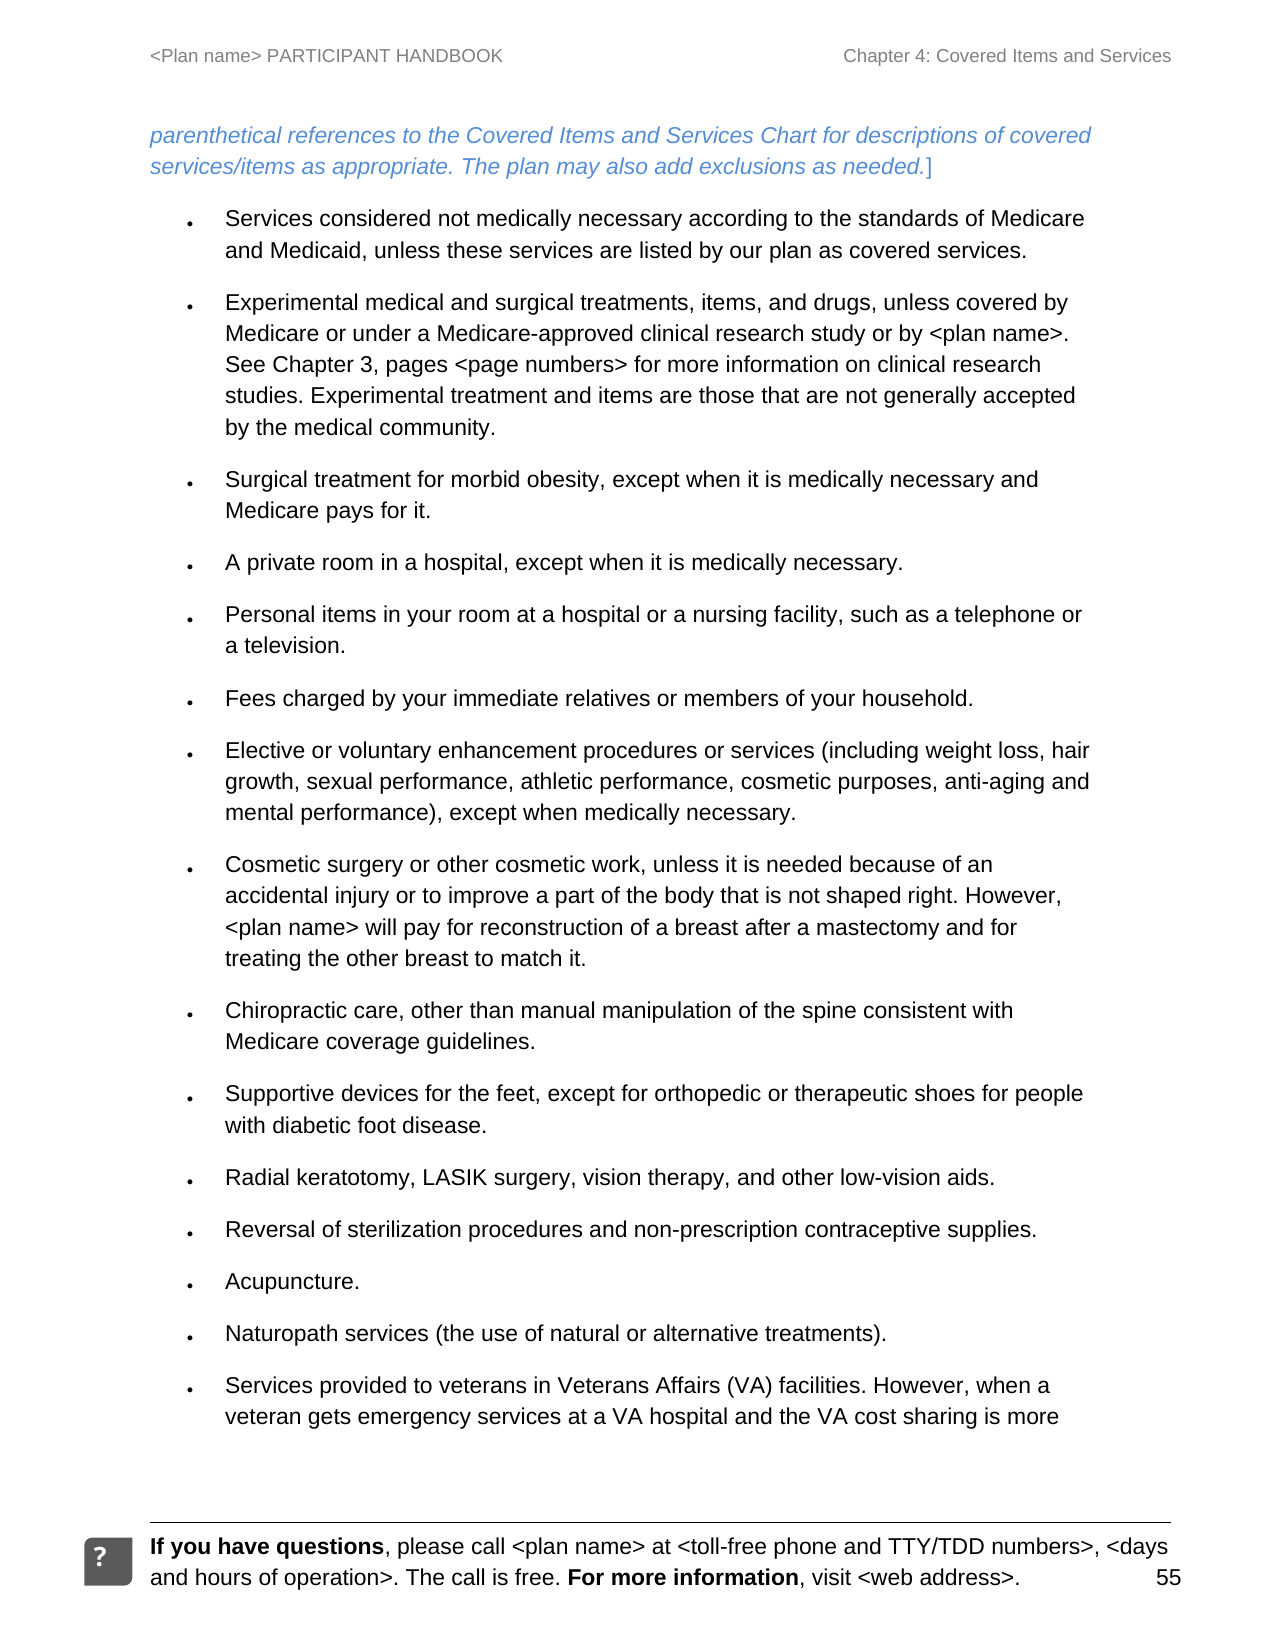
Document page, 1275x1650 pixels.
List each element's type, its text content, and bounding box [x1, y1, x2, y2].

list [187, 1368, 1096, 1431]
list Chiropractic care, other than manual manipulation of the spine consistent with Medicare coverage guidelines. [187, 993, 1096, 1056]
list Experimental medical and surgical treatments, items, and drugs, unless covered by Medicare or under a Medicare-approved clinical research study or by <plan name>. See Chapter 3, pages <page numbers> for more information on clinical research studies. Experimental treatment and items are those that are not generally accepted by the medical community. [187, 285, 1096, 441]
list Naturopath services (the use of natural or alternative treatments). [187, 1316, 1096, 1348]
list A private room in a hospital, except when it is medically necessary. [187, 546, 1096, 577]
list Services considered not medically necessary according to the standards of Medicare and Medicaid, unless these services are listed by our plan as covered services. [187, 202, 1096, 264]
list Personal items in your room at a hospital or a nursing facility, such as a telephone or a television. [187, 598, 1096, 660]
list Fees charged by your immediate relatives or members of your household. [187, 681, 1096, 712]
list Supportive devices for the feet, except for orthopedic or therapeutic shoes for people with diabetic foot disease. [187, 1077, 1096, 1139]
list Surgical treatment for morbid obesity, except when it is medically necessary and Medicare pays for it. [187, 462, 1096, 525]
list Cosmetic surgery or other cosmetic work, unless it is needed because of an accidental injury or to improve a part of the body that is not shaped right. However, <plan name> will pay for reconstruction of a breast after a mastectomy and for treating the other breast to match it. [187, 848, 1096, 973]
list Elective or voluntary enhancement procedures or services (including weight loss, hair growth, sexual performance, athletic performance, cosmetic purposes, anti-aging and mental performance), except when medically necessary. [187, 733, 1096, 827]
list Reversal of sterilization procedures and non-prescription contraceptive supplies. [187, 1212, 1096, 1243]
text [150, 118, 1171, 181]
list Acupuncture. [187, 1264, 1096, 1296]
list Radial keratotomy, LASIK surgery, vision therapy, and other low-vision aids. [187, 1160, 1096, 1191]
